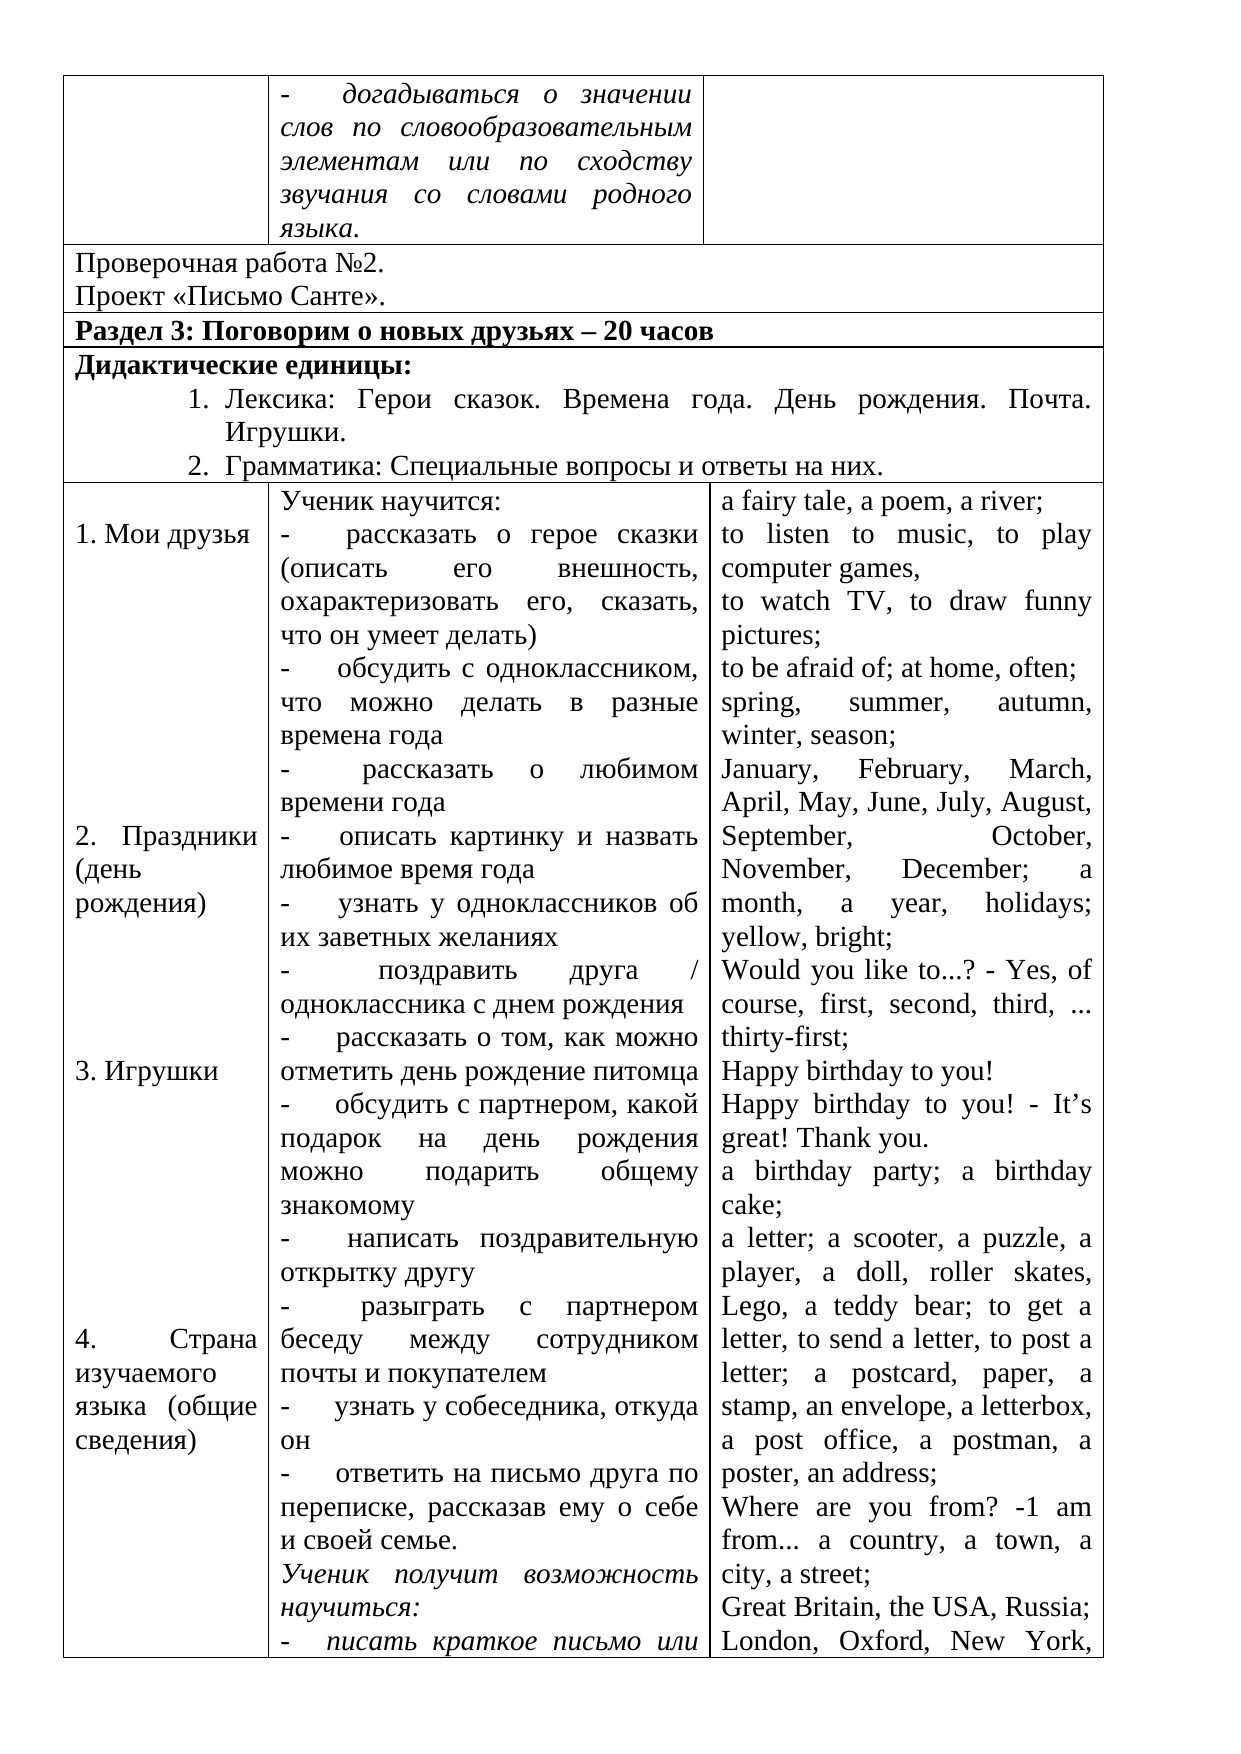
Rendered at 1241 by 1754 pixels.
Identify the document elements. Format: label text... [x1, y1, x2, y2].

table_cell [711, 483, 1103, 1657]
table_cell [64, 76, 268, 244]
table_cell Проверочная работа №2. Проект «Письмо Санте». [64, 245, 1103, 312]
table_cell Раздел 3: Поговорим о новых друзьях – 20 часов [64, 313, 1103, 346]
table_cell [64, 483, 268, 1657]
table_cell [269, 76, 703, 244]
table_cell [269, 483, 709, 1657]
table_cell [704, 76, 1103, 244]
table_cell Дидактические единицы: Лексика: Герои сказок. Времена года. День рождения. Почта. Игрушки. Грамматика: Специальные вопросы и ответы на них. [64, 348, 1103, 482]
